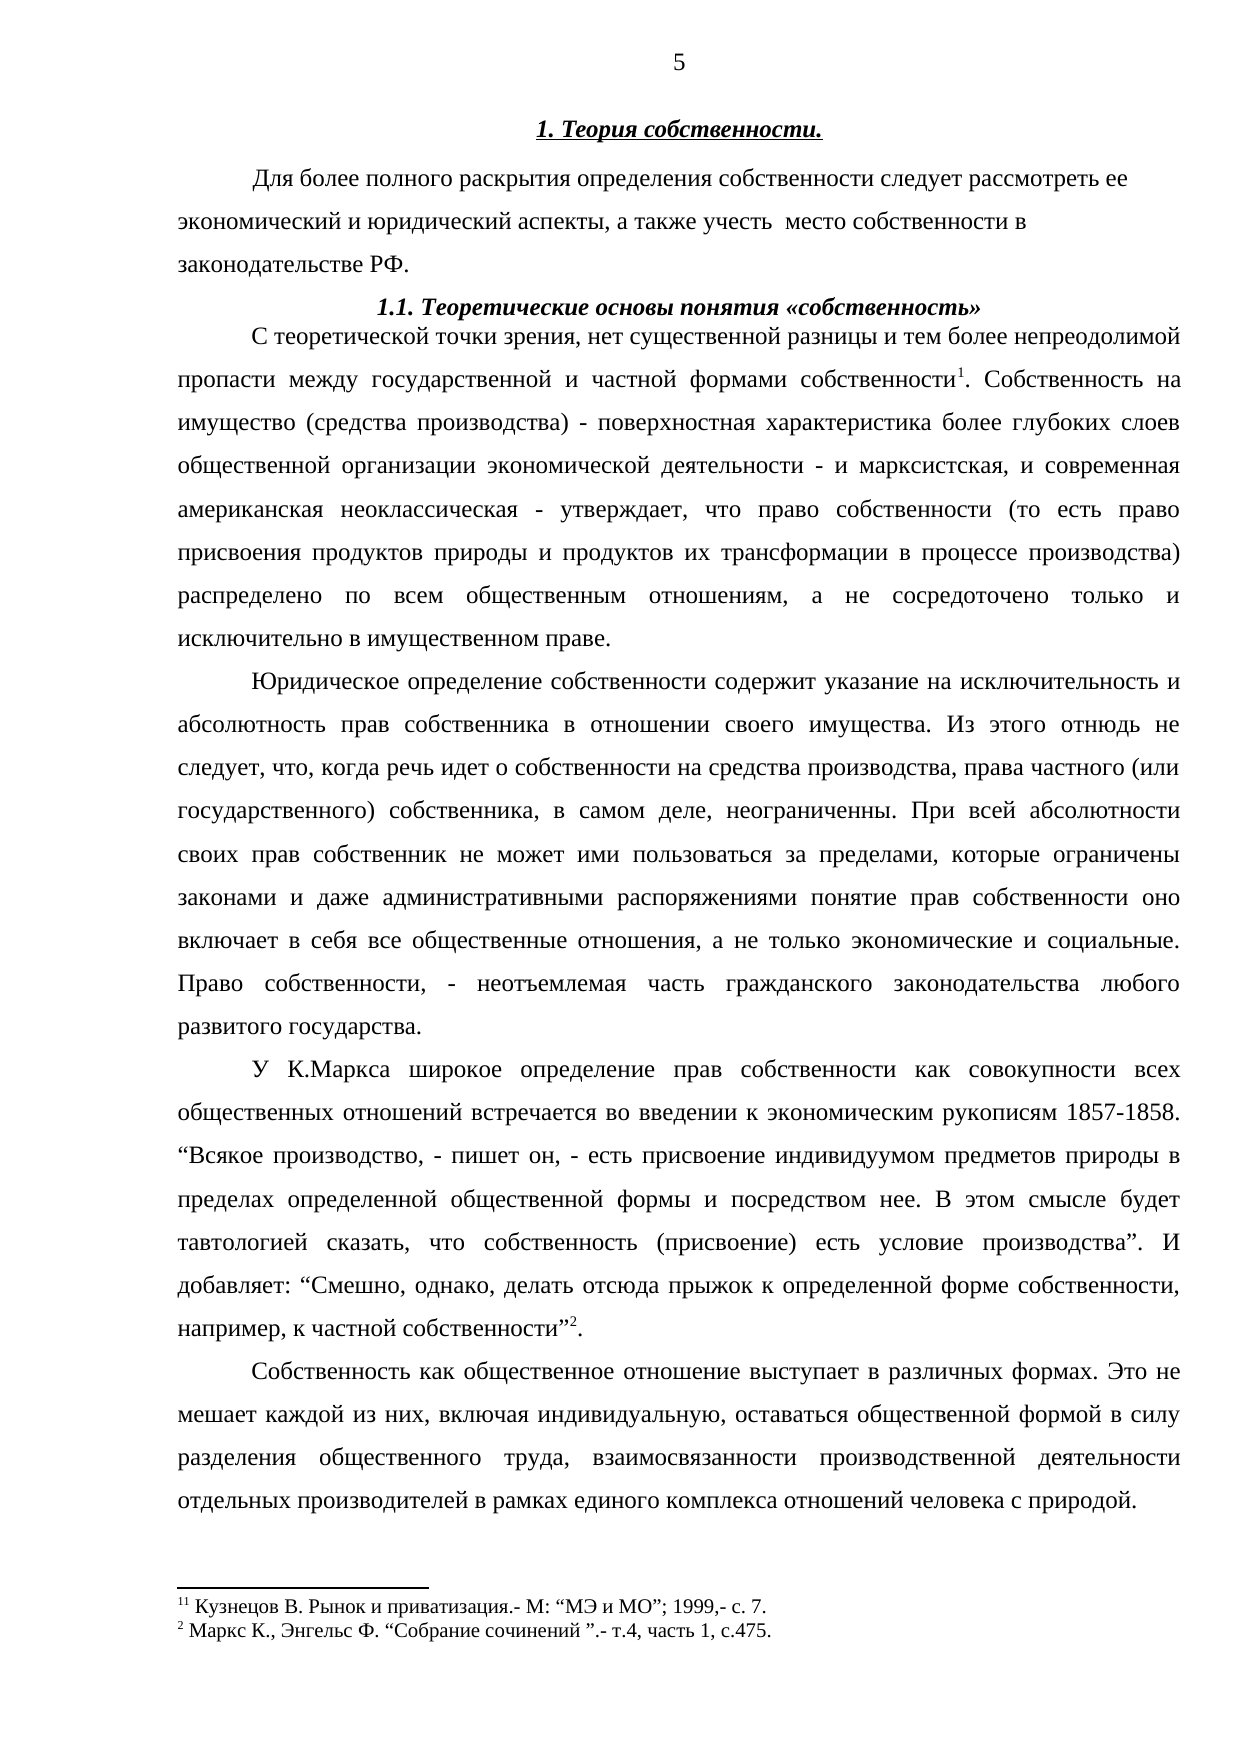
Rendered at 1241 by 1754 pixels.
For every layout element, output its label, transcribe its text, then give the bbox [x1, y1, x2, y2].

text Для более полного раскрытия определения собственности следует рассмотреть ее экономический и юридический аспекты, а также учесть место собственности в законодательстве РФ. [177, 163, 1181, 278]
text Собственность как общественное отношение выступает в различных формах. Это не мешает каждой из них, включая индивидуальную, оставаться общественной формой в силу разделения общественного труда, взаимосвязанности производственной деятельности отдельных производителей в рамках единого комплекса отношений человека с природой. [177, 1356, 1181, 1514]
text С теоретической точки зрения, нет существенной разницы и тем более непреодолимой пропасти между государственной и частной формами собственности. Собственность на имущество (средства производства) - поверхностная характеристика более глубоких слоев общественной организации экономической деятельности - и марксистская, и современная американская неоклассическая - утверждает, что право собственности (то есть право присвоения продуктов природы и продуктов их трансформации в процессе производства) распределено по всем общественным отношениям, а не сосредоточено только и исключительно в имущественном праве. [177, 321, 1181, 652]
subtitle 1. Теория собственности. [177, 114, 1181, 142]
text 1.1. Теоретические основы понятия «собственность» [177, 292, 1181, 321]
text У К.Маркса широкое определение прав собственности как совокупности всех общественных отношений встречается во введении к экономическим рукописям 1857-1858. “Всякое производство, - пишет он, - есть присвоение индивидуумом предметов природы в пределах определенной общественной формы и посредством нее. В этом смысле будет тавтологией сказать, что собственность (присвоение) есть условие производства”. И добавляет: “Смешно, однако, делать отсюда прыжок к определенной форме собственности, например, к частной собственности”. [177, 1054, 1181, 1342]
text Юридическое определение собственности содержит указание на исключительность и абсолютность прав собственника в отношении своего имущества. Из этого отнюдь не следует, что, когда речь идет о собственности на средства производства, права частного (или государственного) собственника, в самом деле, неограниченны. При всей абсолютности своих прав собственник не может ими пользоваться за пределами, которые ограничены законами и даже административными распоряжениями понятие прав собственности оно включает в себя все общественные отношения, а не только экономические и социальные. Право собственности, - неотъемлемая часть гражданского законодательства любого развитого государства. [177, 666, 1181, 1040]
